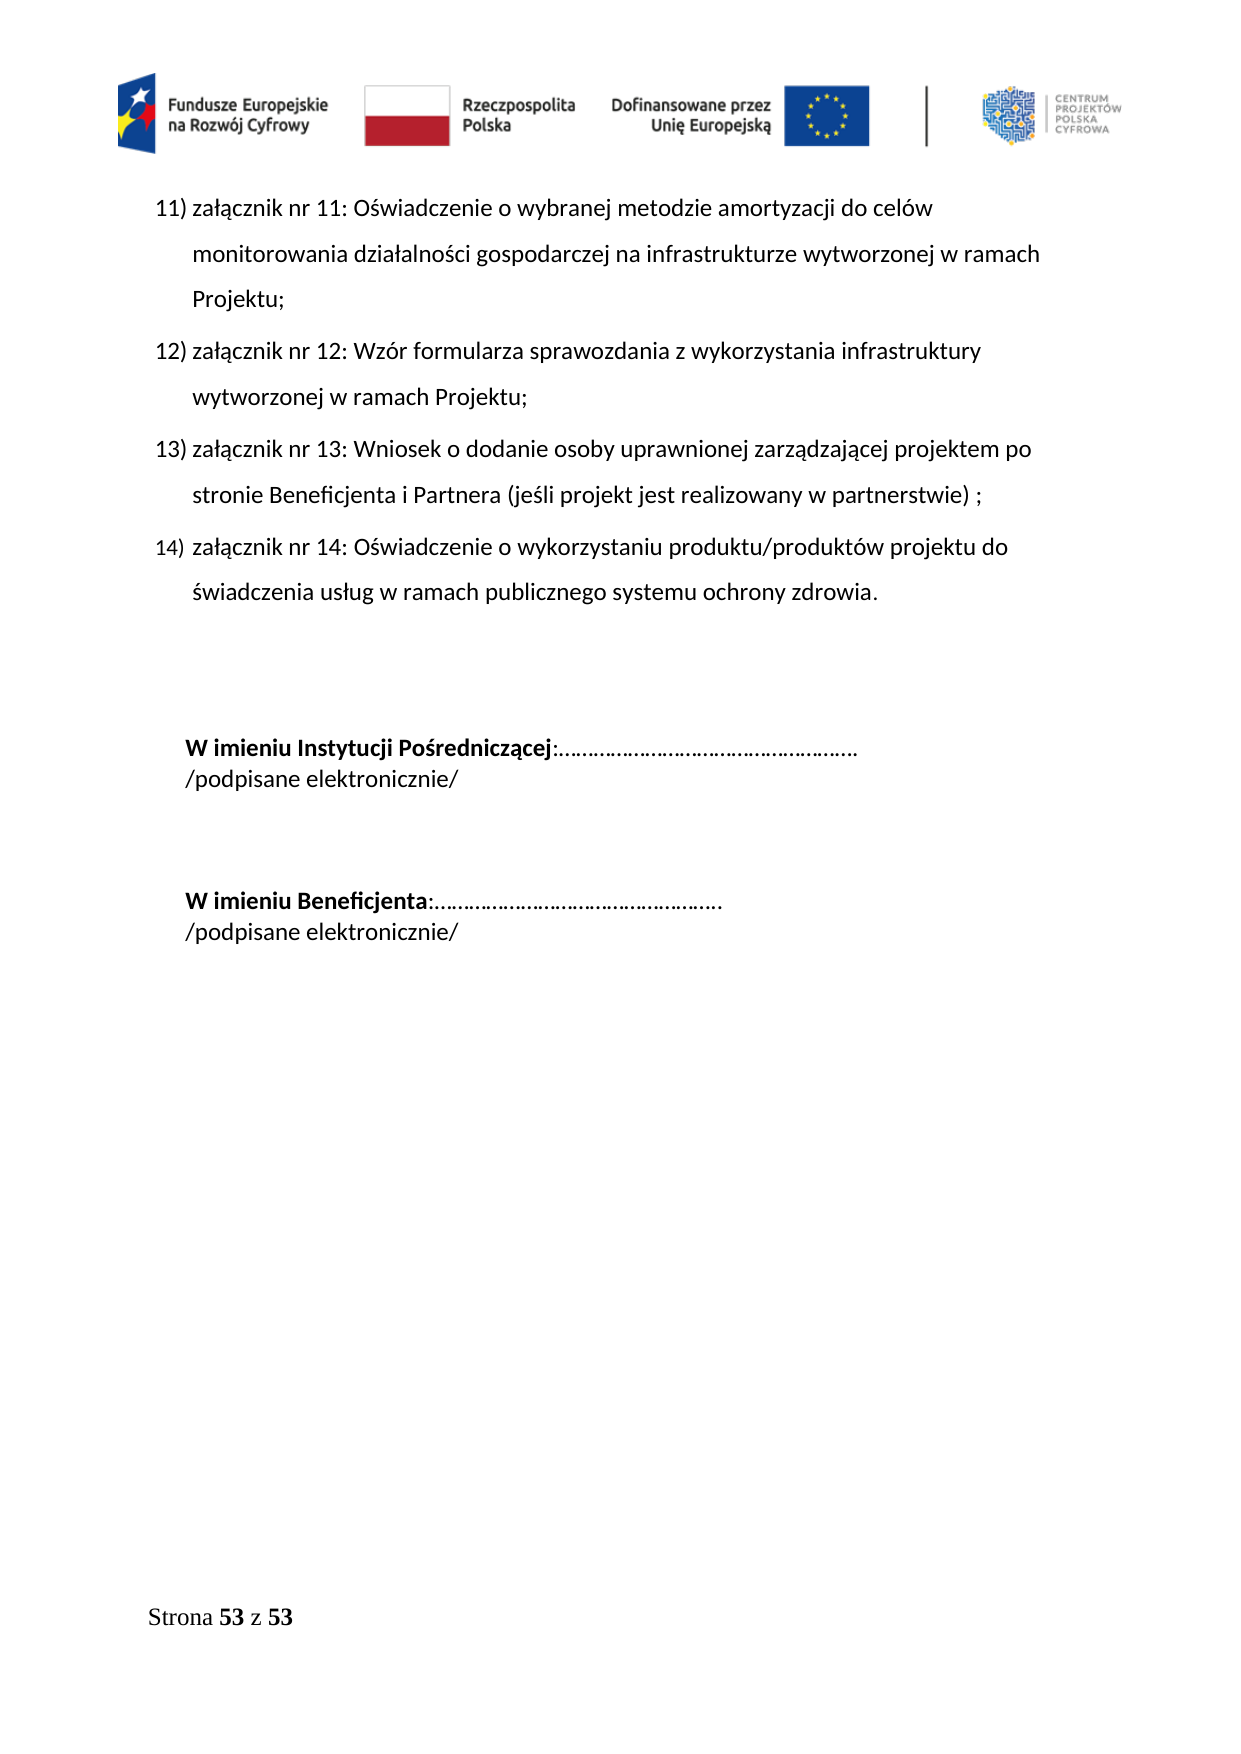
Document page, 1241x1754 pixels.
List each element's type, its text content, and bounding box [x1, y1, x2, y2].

list załącznik nr 12: Wzór formularza sprawozdania z wykorzystania infrastruktury wytworzonej w ramach Projektu; [154, 335, 1093, 412]
list załącznik nr 14: Oświadczenie o wykorzystaniu produktu/produktów projektu do świadczenia usług w ramach publicznego systemu ochrony zdrowia. [154, 531, 1093, 607]
list załącznik nr 13: Wniosek o dodanie osoby uprawnionej zarządzającej projektem po stronie Beneficjenta i Partnera (jeśli projekt jest realizowany w partnerstwie) ; [154, 433, 1093, 509]
list W imieniu Instytucji Pośredniczącej:……………………………………………. /podpisane elektronicznie/ [185, 732, 1093, 793]
list załącznik nr 11: Oświadczenie o wybranej metodzie amortyzacji do celów monitorowania działalności gospodarczej na infrastrukturze wytworzonej w ramach Projektu; [154, 192, 1093, 314]
list W imieniu Beneficjenta:………………………………………….. /podpisane elektronicznie/ [185, 885, 1093, 946]
picture [118, 73, 1122, 154]
